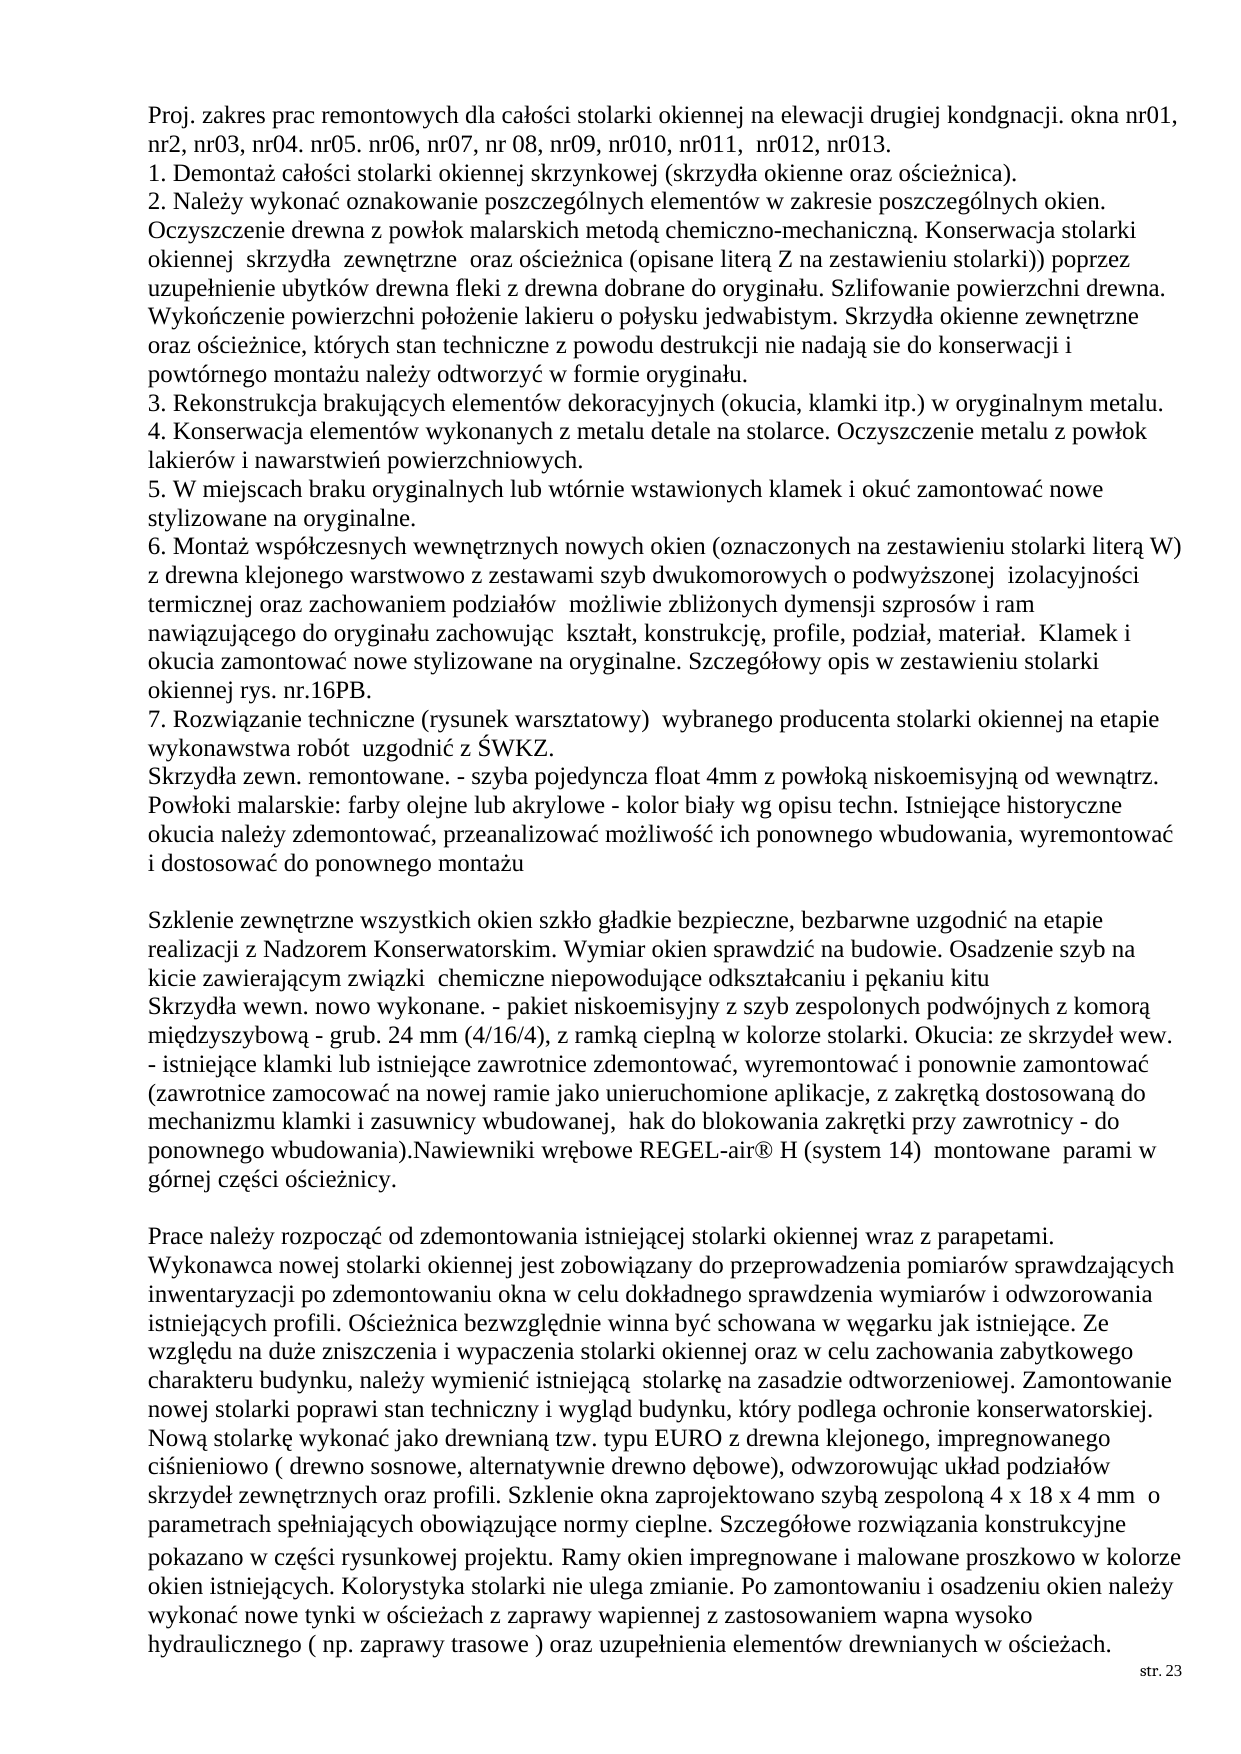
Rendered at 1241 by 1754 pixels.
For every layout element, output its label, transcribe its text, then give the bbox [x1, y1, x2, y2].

text Skrzydła zewn. remontowane. - szyba pojedyncza float 4mm z powłoką niskoemisyjną od wewnątrz. [148, 761, 1182, 790]
text Prace należy rozpocząć od zdemontowania istniejącej stolarki okiennej wraz z parapetami. Wykonawca nowej stolarki okiennej jest zobowiązany do przeprowadzenia pomiarów sprawdzających inwentaryzacji po zdemontowaniu okna w celu dokładnego sprawdzenia wymiarów i odwzorowania istniejących profili. Ościeżnica bezwzględnie winna być schowana w węgarku jak istniejące. Ze względu na duże zniszczenia i wypaczenia stolarki okiennej oraz w celu zachowania zabytkowego charakteru budynku, należy wymienić istniejącą stolarkę na zasadzie odtworzeniowej. Zamontowanie nowej stolarki poprawi stan techniczny i wygląd budynku, który podlega ochronie konserwatorskiej. Nową stolarkę wykonać jako drewnianą tzw. typu EURO z drewna klejonego, impregnowanego ciśnieniowo ( drewno sosnowe, alternatywnie drewno dębowe), odwzorowując układ podziałów skrzydeł zewnętrznych oraz profili. Szklenie okna zaprojektowano szybą zespoloną 4 x 18 x 4 mm o parametrach spełniających obowiązujące normy cieplne. Szczegółowe rozwiązania konstrukcyjne pokazano w części rysunkowej projektu. Ramy okien impregnowane i malowane proszkowo w kolorze okien istniejących. Kolorystyka stolarki nie ulega zmianie. Po zamontowaniu i osadzeniu okien należy wykonać nowe tynki w ościeżach z zaprawy wapiennej z zastosowaniem wapna wysoko hydraulicznego ( np. zaprawy trasowe ) oraz uzupełnienia elementów drewnianych w ościeżach. [148, 1221, 1182, 1657]
text Skrzydła wewn. nowo wykonane. - pakiet niskoemisyjny z szyb zespolonych podwójnych z komorą międzyszybową - grub. 24 mm (4/16/4), z ramką cieplną w kolorze stolarki. Okucia: ze skrzydeł wew. - istniejące klamki lub istniejące zawrotnice zdemontować, wyremontować i ponownie zamontować (zawrotnice zamocować na nowej ramie jako unieruchomione aplikacje, z zakrętką dostosowaną do mechanizmu klamki i zasuwnicy wbudowanej, hak do blokowania zakrętki przy zawrotnicy - do ponownego wbudowania).Nawiewniki wrębowe REGEL-air® H (system 14) montowane parami w górnej części ościeżnicy. [148, 991, 1182, 1193]
text 5. W miejscach braku oryginalnych lub wtórnie wstawionych klamek i okuć zamontować nowe stylizowane na oryginalne. [148, 474, 1182, 531]
text 6. Montaż współczesnych wewnętrznych nowych okien (oznaczonych na zestawieniu stolarki literą W) z drewna klejonego warstwowo z zestawami szyb dwukomorowych o podwyższonej izolacyjności termicznej oraz zachowaniem podziałów możliwie zbliżonych dymensji szprosów i ram nawiązującego do oryginału zachowując kształt, konstrukcję, profile, podział, materiał. Klamek i okucia zamontować nowe stylizowane na oryginalne. Szczegółowy opis w zestawieniu stolarki okiennej rys. nr.16PB. [148, 531, 1182, 704]
text Szklenie zewnętrzne wszystkich okien szkło gładkie bezpieczne, bezbarwne uzgodnić na etapie [148, 905, 1182, 934]
text Powłoki malarskie: farby olejne lub akrylowe - kolor biały wg opisu techn. Istniejące historyczne okucia należy zdemontować, przeanalizować możliwość ich ponownego wbudowania, wyremontować i dostosować do ponownego montażu [148, 790, 1182, 876]
text 1. Demontaż całości stolarki okiennej skrzynkowej (skrzydła okienne oraz ościeżnica). [148, 158, 1182, 186]
text 3. Rekonstrukcja brakujących elementów dekoracyjnych (okucia, klamki itp.) w oryginalnym metalu. [148, 388, 1182, 416]
text Proj. zakres prac remontowych dla całości stolarki okiennej na elewacji drugiej kondgnacji. okna nr01, nr2, nr03, nr04. nr05. nr06, nr07, nr 08, nr09, nr010, nr011, nr012, nr013. [148, 100, 1182, 158]
text 2. Należy wykonać oznakowanie poszczególnych elementów w zakresie poszczególnych okien. Oczyszczenie drewna z powłok malarskich metodą chemiczno-mechaniczną. Konserwacja stolarki okiennej skrzydła zewnętrzne oraz ościeżnica (opisane literą Z na zestawieniu stolarki)) poprzez uzupełnienie ubytków drewna fleki z drewna dobrane do oryginału. Szlifowanie powierzchni drewna. Wykończenie powierzchni położenie lakieru o połysku jedwabistym. Skrzydła okienne zewnętrzne oraz ościeżnice, których stan techniczne z powodu destrukcji nie nadają sie do konserwacji i powtórnego montażu należy odtworzyć w formie oryginału. [148, 186, 1182, 388]
text realizacji z Nadzorem Konserwatorskim. Wymiar okien sprawdzić na budowie. Osadzenie szyb na kicie zawierającym związki chemiczne niepowodujące odkształcaniu i pękaniu kitu [148, 934, 1182, 991]
text 4. Konserwacja elementów wykonanych z metalu detale na stolarce. Oczyszczenie metalu z powłok lakierów i nawarstwień powierzchniowych. [148, 416, 1182, 474]
text 7. Rozwiązanie techniczne (rysunek warsztatowy) wybranego producenta stolarki okiennej na etapie wykonawstwa robót uzgodnić z ŚWKZ. [148, 704, 1182, 761]
